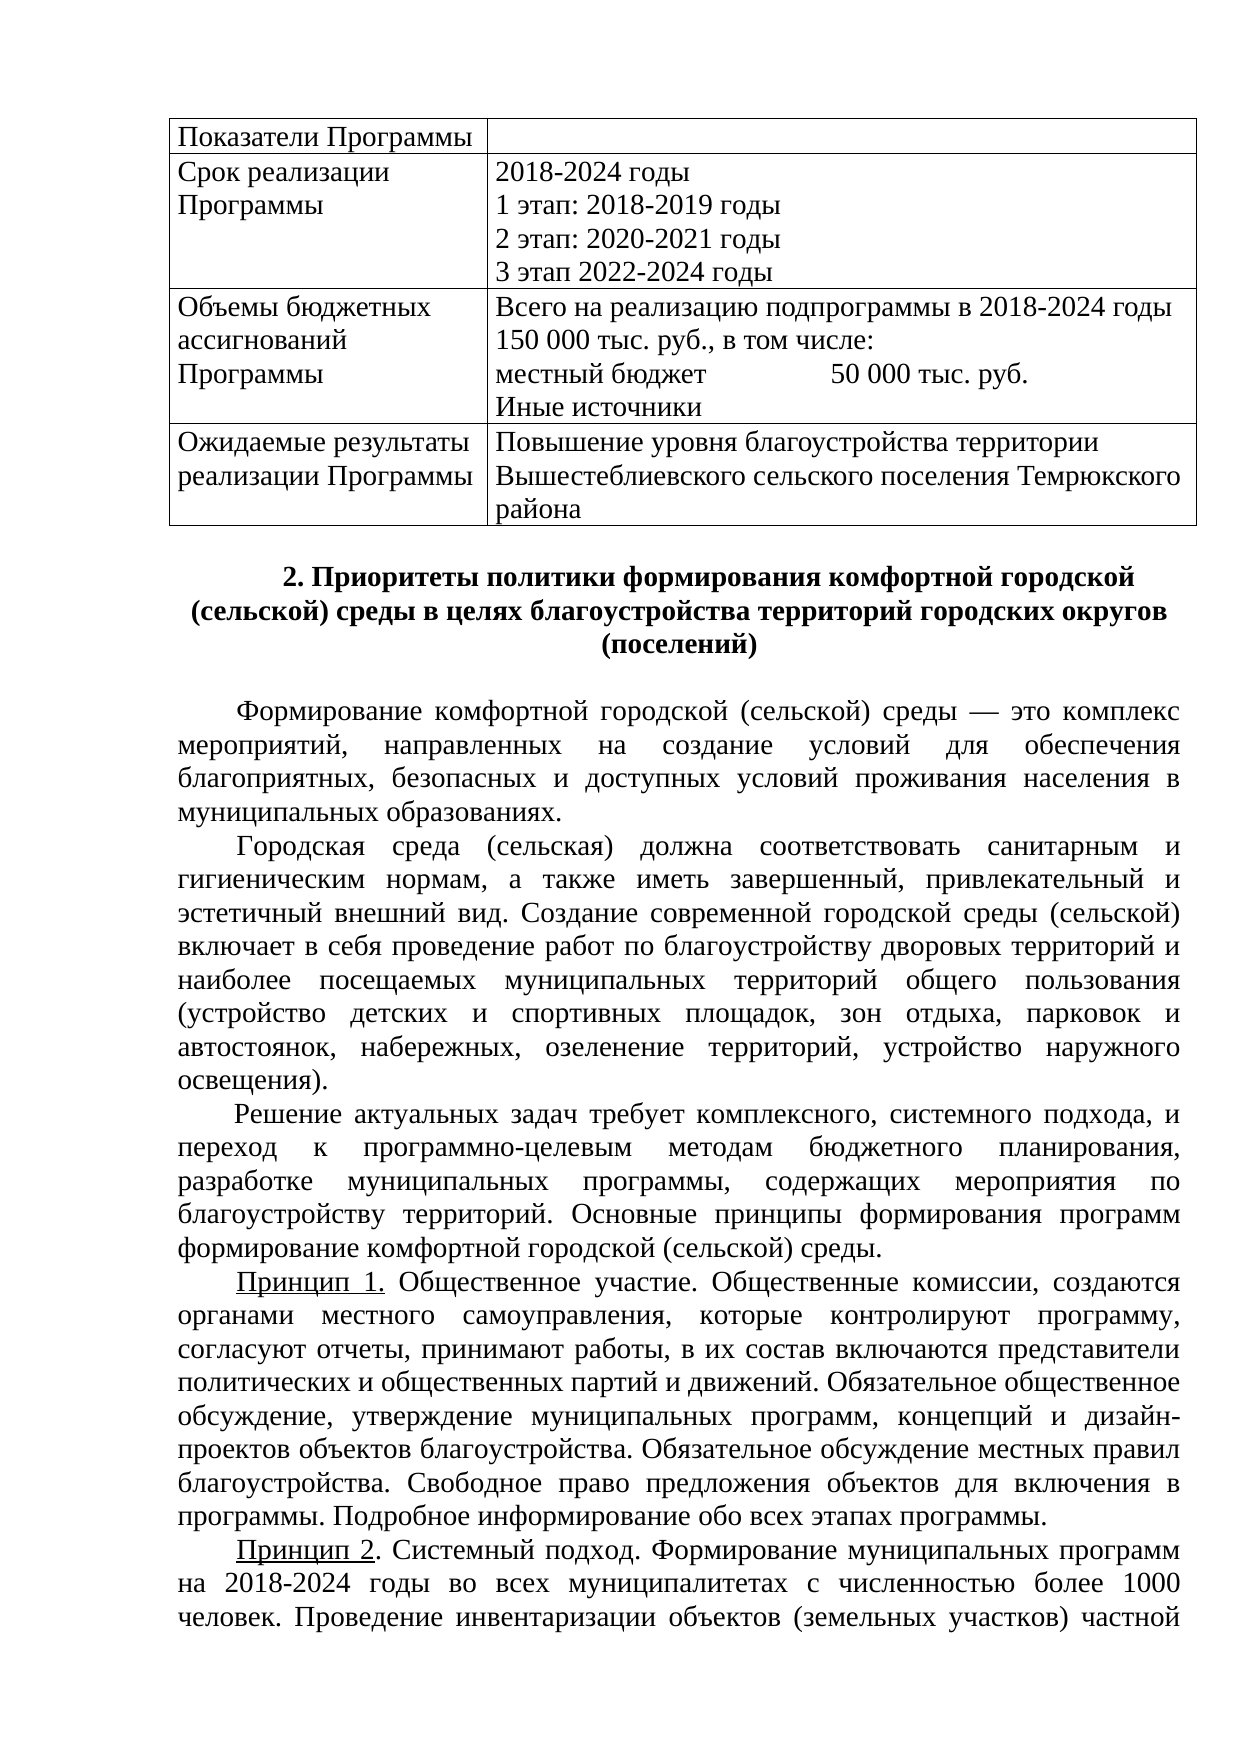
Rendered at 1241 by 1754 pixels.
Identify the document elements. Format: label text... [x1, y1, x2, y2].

table_cell Повышение уровня благоустройства территории Вышестеблиевского сельского поселения Темрюкского района [488, 424, 1196, 525]
text Формирование комфортной городской (сельской) среды — это комплекс мероприятий, направленных на создание условий для обеспечения благоприятных, безопасных и доступных условий проживания населения в муниципальных образованиях. [177, 693, 1181, 828]
table_cell Показатели Программы [170, 119, 487, 153]
text Принцип 1. Общественное участие. Общественные комиссии, создаются органами местного самоуправления, которые контролируют программу, согласуют отчеты, принимают работы, в их состав включаются представители политических и общественных партий и движений. Обязательное общественное обсуждение, утверждение муниципальных программ, концепций и дизайн-проектов объектов благоустройства. Обязательное обсуждение местных правил благоустройства. Свободное право предложения объектов для включения в программы. Подробное информирование обо всех этапах программы. [177, 1264, 1181, 1532]
text Городская среда (сельская) должна соответствовать санитарным и гигиеническим нормам, а также иметь завершенный, привлекательный и эстетичный внешний вид. Создание современной городской среды (сельской) включает в себя проведение работ по благоустройству дворовых территорий и наиболее посещаемых муниципальных территорий общего пользования (устройство детских и спортивных площадок, зон отдыха, парковок и автостоянок, набережных, озеленение территорий, устройство наружного освещения). [177, 828, 1181, 1096]
table_cell Всего на реализацию подпрограммы в 2018-2024 годы 150 000 тыс. руб., в том числе: местный бюджет 50 000 тыс. руб. Иные источники [488, 289, 1196, 423]
table_cell Ожидаемые результаты реализации Программы [170, 424, 487, 525]
table_cell Объемы бюджетных ассигнований Программы [170, 289, 487, 423]
table_cell 2018-2024 годы 1 этап: 2018-2019 годы 2 этап: 2020-2021 годы 3 этап 2022-2024 годы [488, 154, 1196, 288]
text 2. Приоритеты политики формирования комфортной городской (сельской) среды в целях благоустройства территорий городских округов (поселений) [177, 559, 1181, 660]
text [177, 1532, 1181, 1633]
text Решение актуальных задач требует комплексного, системного подхода, и переход к программно-целевым методам бюджетного планирования, разработке муниципальных программы, содержащих мероприятия по благоустройству территорий. Основные принципы формирования программ формирование комфортной городской (сельской) среды. [177, 1096, 1181, 1264]
table_cell [488, 119, 1196, 153]
table_cell Срок реализации Программы [170, 154, 487, 288]
